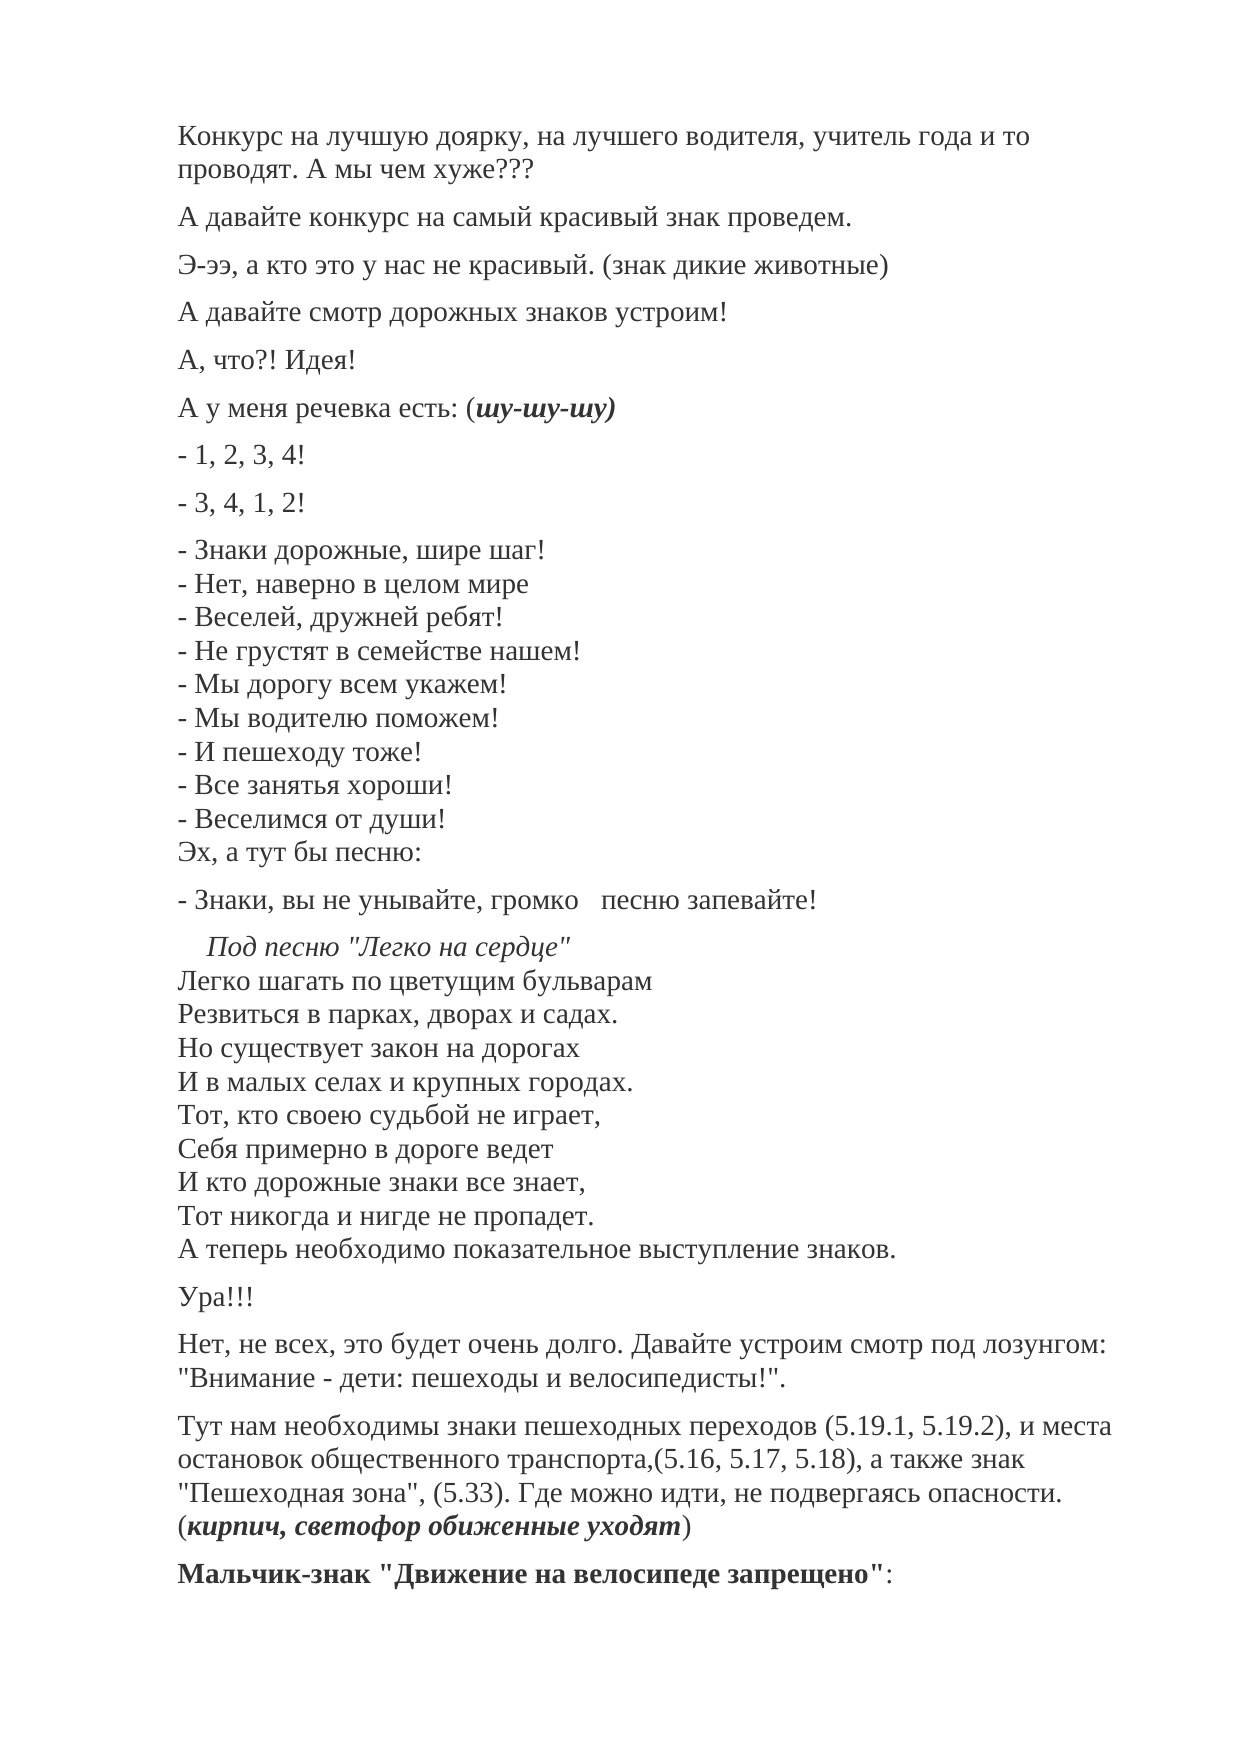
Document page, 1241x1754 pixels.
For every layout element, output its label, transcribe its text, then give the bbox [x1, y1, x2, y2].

text - 1, 2, 3, 4! [177, 437, 1152, 471]
text - Знаки дорожные, шире шаг! - Нет, наверно в целом мире - Веселей, дружней ребят! - Не грустят в семействе нашем! - Мы дорогу всем укажем! - Мы водителю поможем! - И пешеходу тоже! - Все занятья хороши! - Веселимся от души! [177, 532, 1152, 834]
text Нет, не всех, это будет очень долго. Давайте устроим смотр под лозунгом: "Внимание - дети: пешеходы и велосипедисты!". [177, 1327, 1152, 1394]
text А давайте смотр дорожных знаков устроим! [177, 294, 1152, 328]
text А у меня речевка есть: (шу-шу-шу) [177, 390, 1152, 423]
text А теперь необходимо показательное выступление знаков. [177, 1231, 1152, 1265]
text Эх, а тут бы песню: [177, 834, 1152, 868]
text Э-ээ, а кто это у нас не красивый. (знак дикие животные) [177, 247, 1152, 280]
text Ура!!! [177, 1279, 1152, 1313]
text Под песню "Легко на сердце" Легко шагать по цветущим бульварам Резвиться в парках, дворах и садах. Но существует закон на дорогах И в малых селах и крупных городах. Тот, кто своею судьбой не играет, Себя примерно в дороге ведет И кто дорожные знаки все знает, Тот никогда и нигде не пропадет. [177, 929, 1152, 1231]
text - Знаки, вы не унывайте, громко песню запевайте! [177, 882, 1152, 916]
text Конкурс на лучшую доярку, на лучшего водителя, учитель года и то проводят. А мы чем хуже??? [177, 118, 1152, 185]
text Тут нам необходимы знаки пешеходных переходов (5.19.1, 5.19.2), и места остановок общественного транспорта,(5.16, 5.17, 5.18), а также знак "Пешеходная зона", (5.33). Где можно идти, не подвергаясь опасности. (кирпич, светофор обиженные уходят) [177, 1408, 1152, 1542]
text Мальчик-знак "Движение на велосипеде запрещено": [177, 1556, 1152, 1589]
text А, что?! Идея! [177, 342, 1152, 376]
text А давайте конкурс на самый красивый знак проведем. [177, 199, 1152, 233]
text - 3, 4, 1, 2! [177, 485, 1152, 518]
